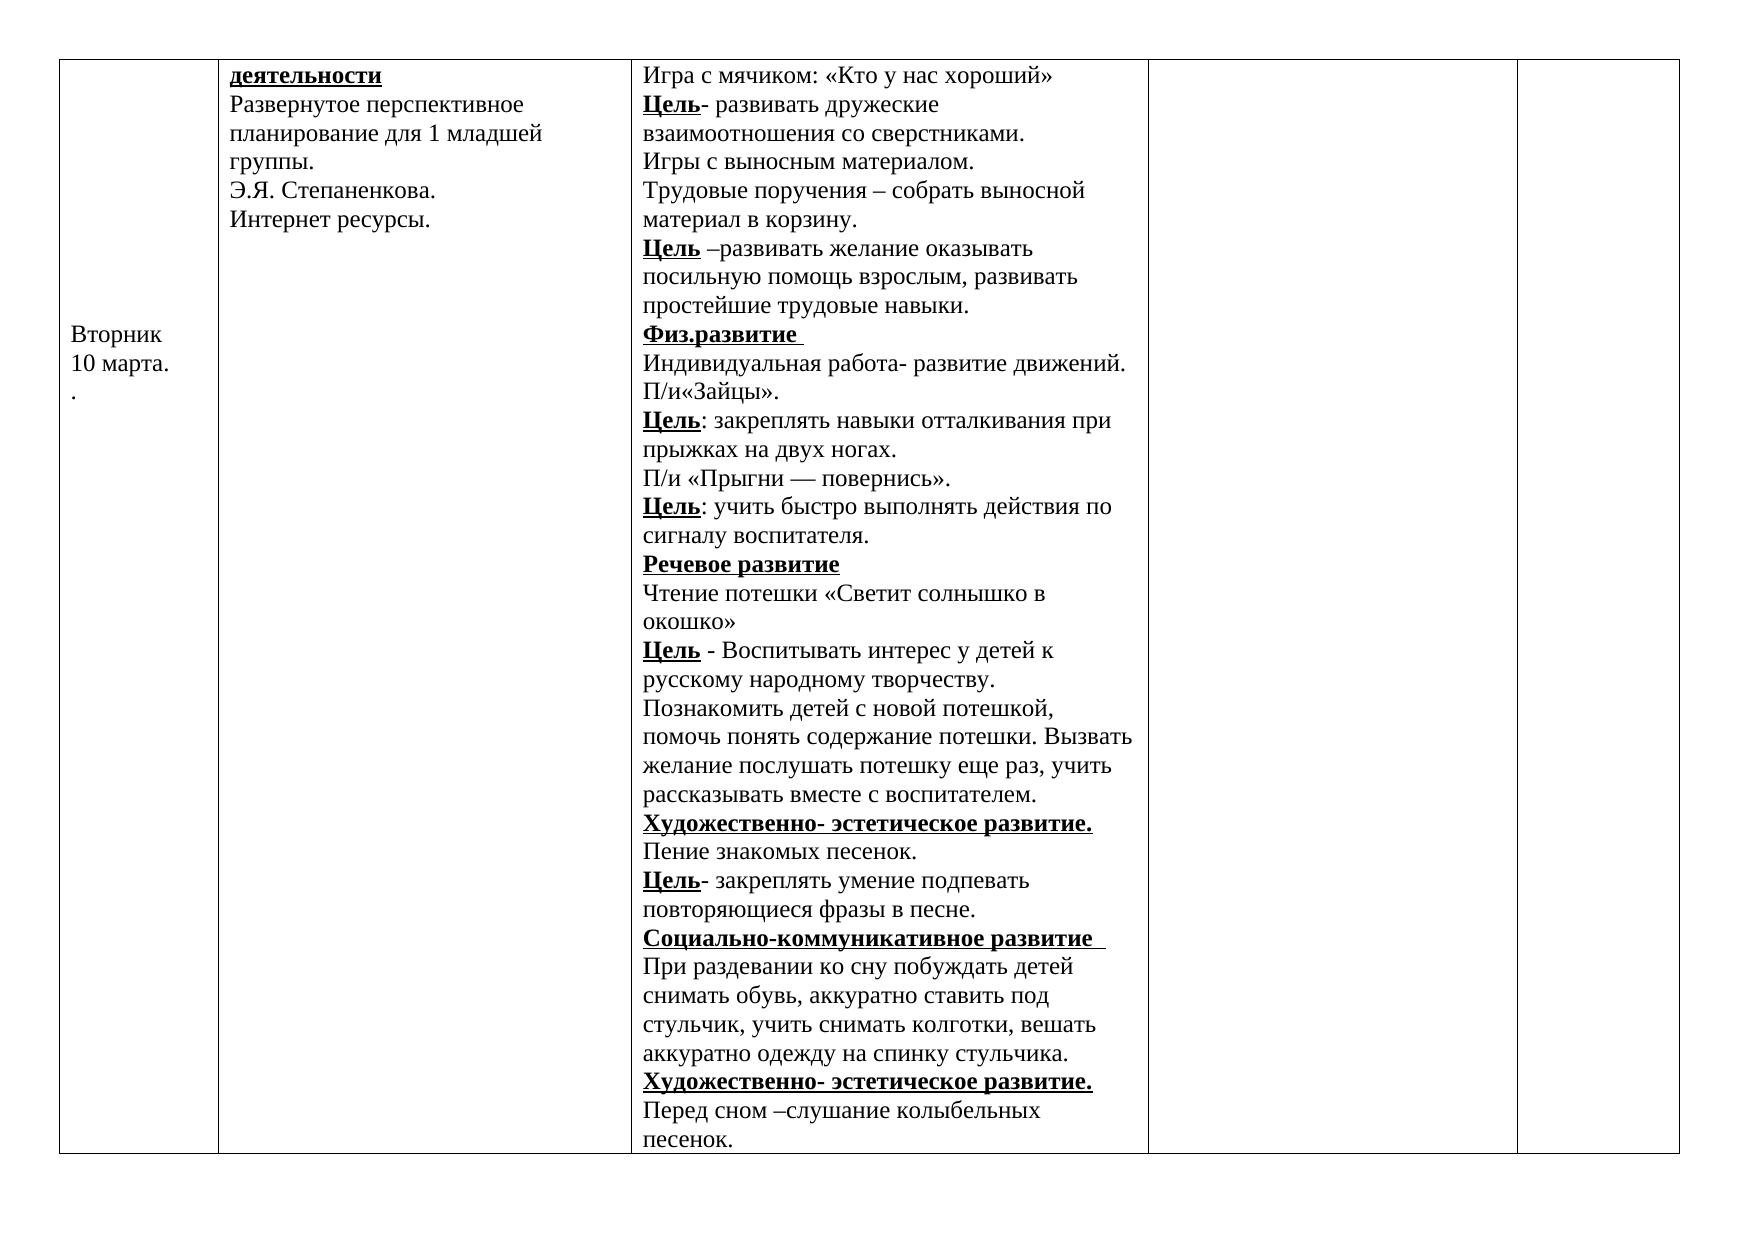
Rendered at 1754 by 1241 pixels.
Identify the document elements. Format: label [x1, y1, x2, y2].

table_cell [632, 60, 1148, 1153]
table_cell [1149, 60, 1517, 1153]
table_cell [1518, 60, 1679, 1153]
table_cell [60, 60, 218, 1153]
table_cell [219, 60, 631, 1153]
